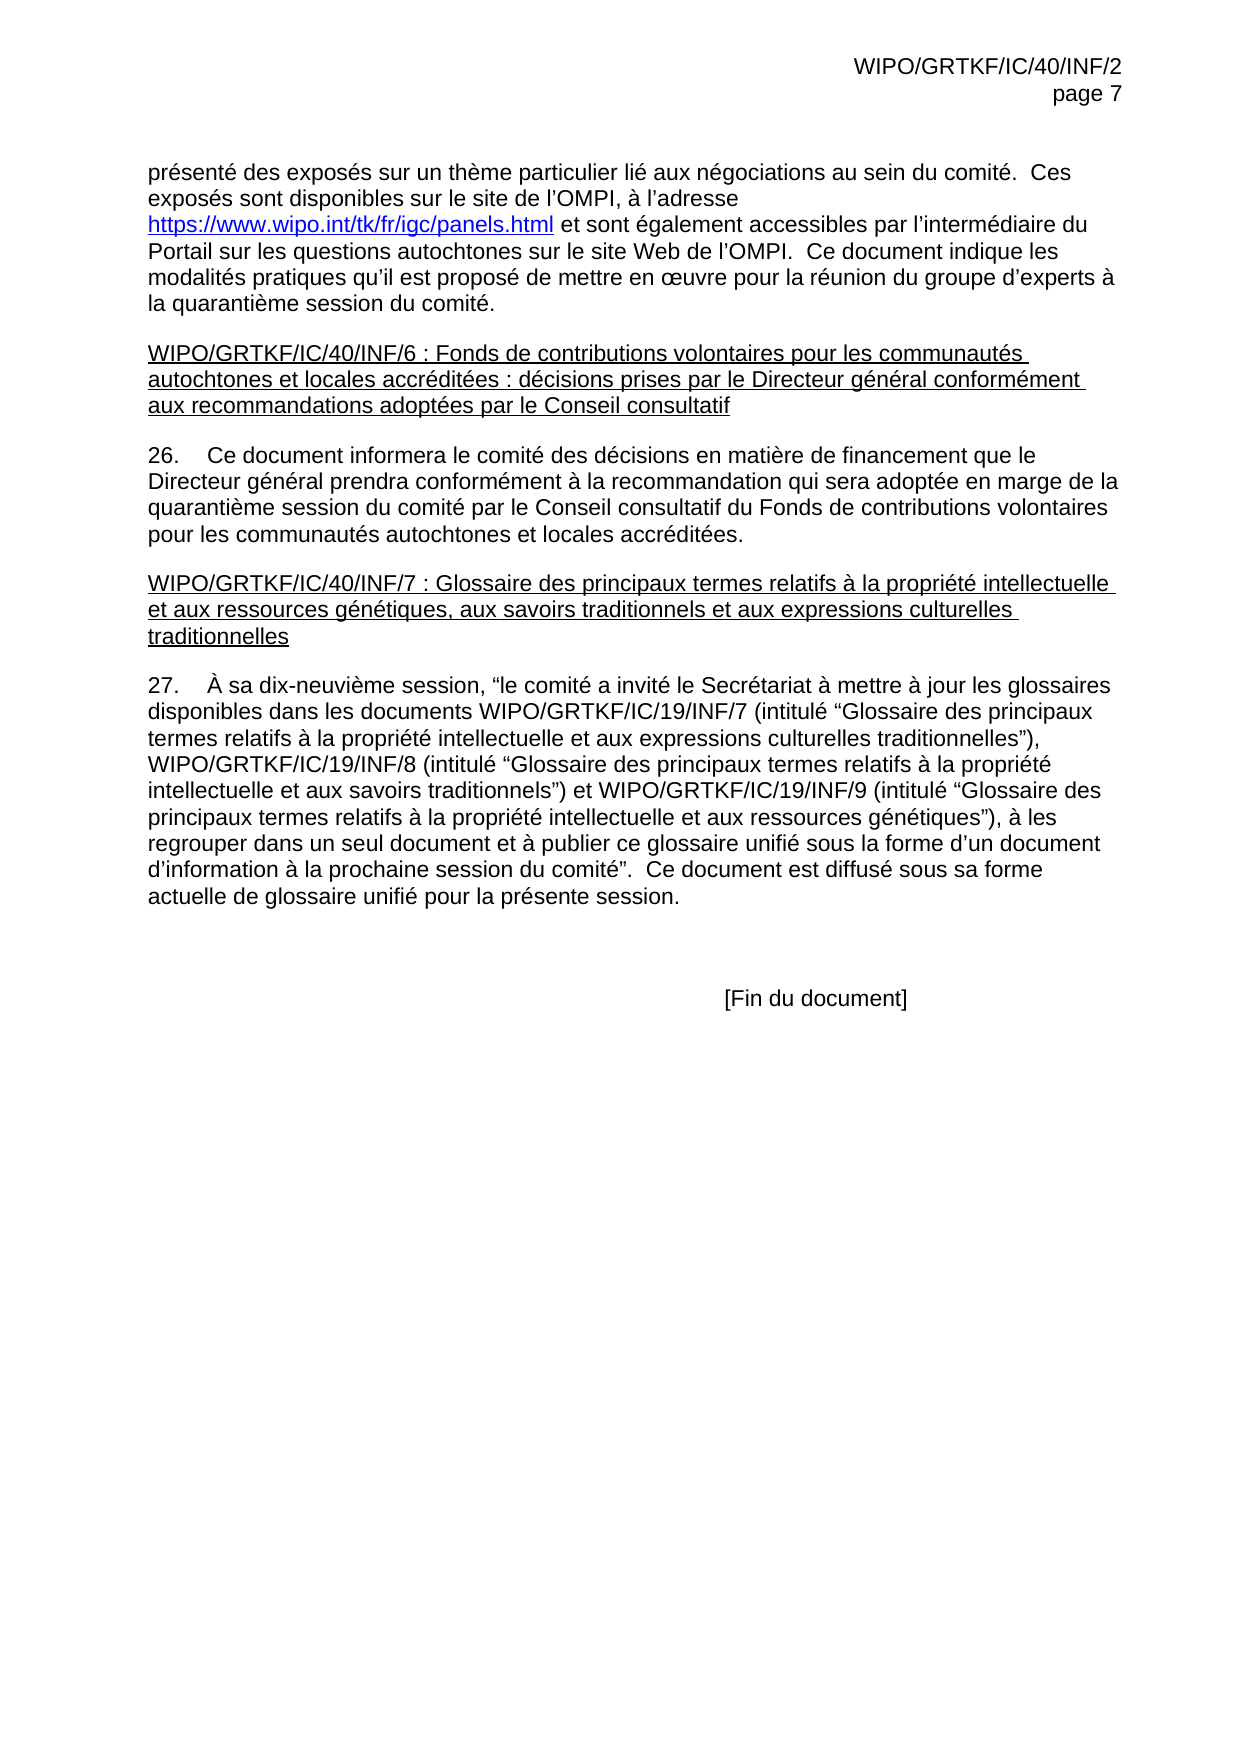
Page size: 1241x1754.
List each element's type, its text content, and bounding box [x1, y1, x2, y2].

subtitle WIPO/GRTKF/IC/40/INF/6 : Fonds de contributions volontaires pour les communautés autochtones et locales accréditées : décisions prises par le Directeur général conformément aux recommandations adoptées par le Conseil consultatif [148, 339, 1122, 419]
subtitle WIPO/GRTKF/IC/40/INF/7 : Glossaire des principaux termes relatifs à la propriété intellectuelle et aux ressources génétiques, aux savoirs traditionnels et aux expressions culturelles traditionnelles [148, 570, 1122, 649]
text À sa dix-neuvième session, “le comité a invité le Secrétariat à mettre à jour les glossaires disponibles dans les documents WIPO/GRTKF/IC/19/INF/7 (intitulé “Glossaire des principaux termes relatifs à la propriété intellectuelle et aux expressions culturelles traditionnelles”), WIPO/GRTKF/IC/19/INF/8 (intitulé “Glossaire des principaux termes relatifs à la propriété intellectuelle et aux savoirs traditionnels”) et WIPO/GRTKF/IC/19/INF/9 (intitulé “Glossaire des principaux termes relatifs à la propriété intellectuelle et aux ressources génétiques”), à les regrouper dans un seul document et à publier ce glossaire unifié sous la forme d’un document d’information à la prochaine session du comité”. Ce document est diffusé sous sa forme actuelle de glossaire unifié pour la présente session. [148, 672, 1122, 909]
text Ce document informera le comité des décisions en matière de financement que le Directeur général prendra conformément à la recommandation qui sera adoptée en marge de la quarantième session du comité par le Conseil consultatif du Fonds de contributions volontaires pour les communautés autochtones et locales accréditées. [148, 442, 1122, 547]
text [148, 158, 1122, 317]
text [Fin du document] [724, 985, 1122, 1011]
